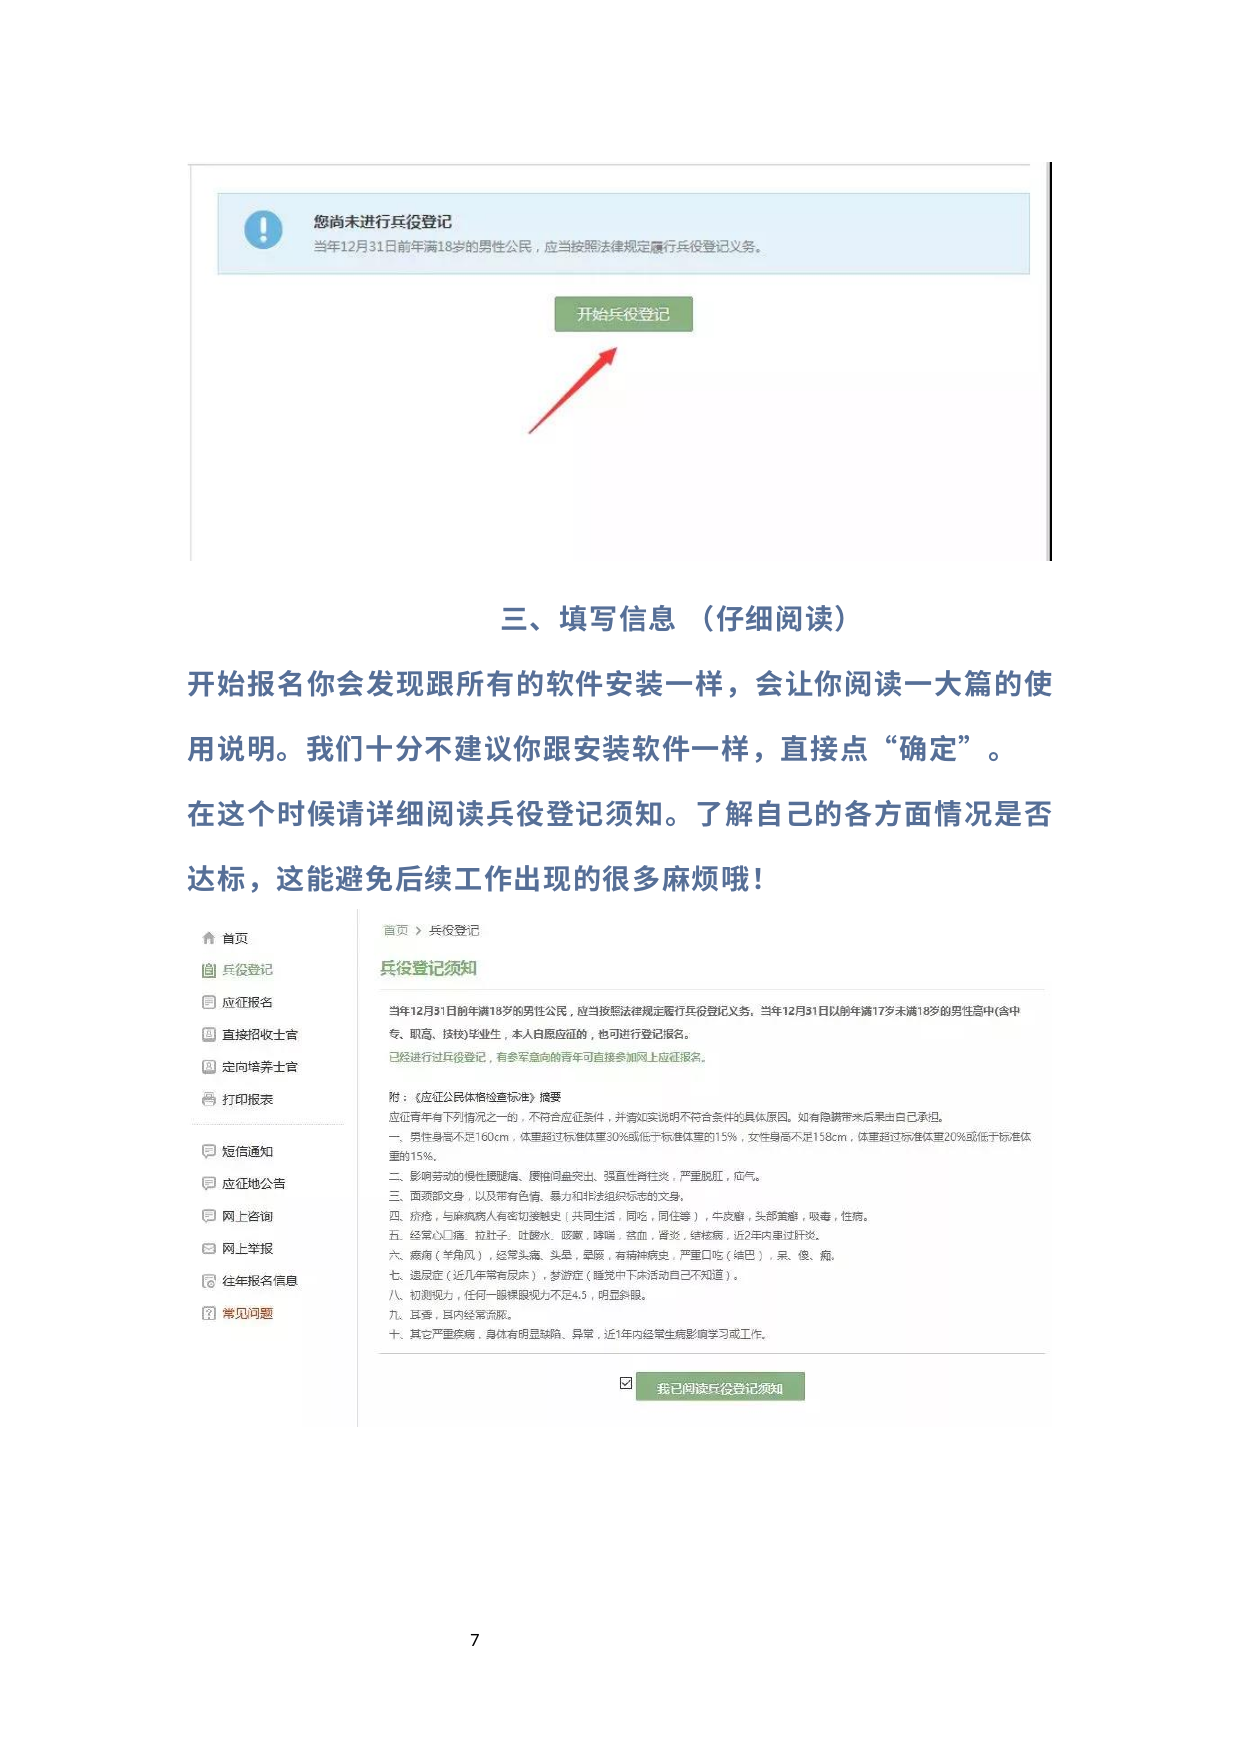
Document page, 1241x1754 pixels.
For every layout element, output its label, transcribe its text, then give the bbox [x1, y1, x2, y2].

picture [187, 162, 1052, 561]
list 填写信息 （仔细阅读） [187, 584, 1053, 649]
list 在这个时候请详细阅读兵役登记须知。了解自己的各方面情况是否达标，这能避免后续工作出现的很多麻烦哦！ [187, 779, 1053, 909]
picture [187, 909, 1053, 1427]
list 开始报名你会发现跟所有的软件安装一样，会让你阅读一大篇的使用说明。我们十分不建议你跟安装软件一样，直接点“确定”。 [187, 649, 1053, 779]
